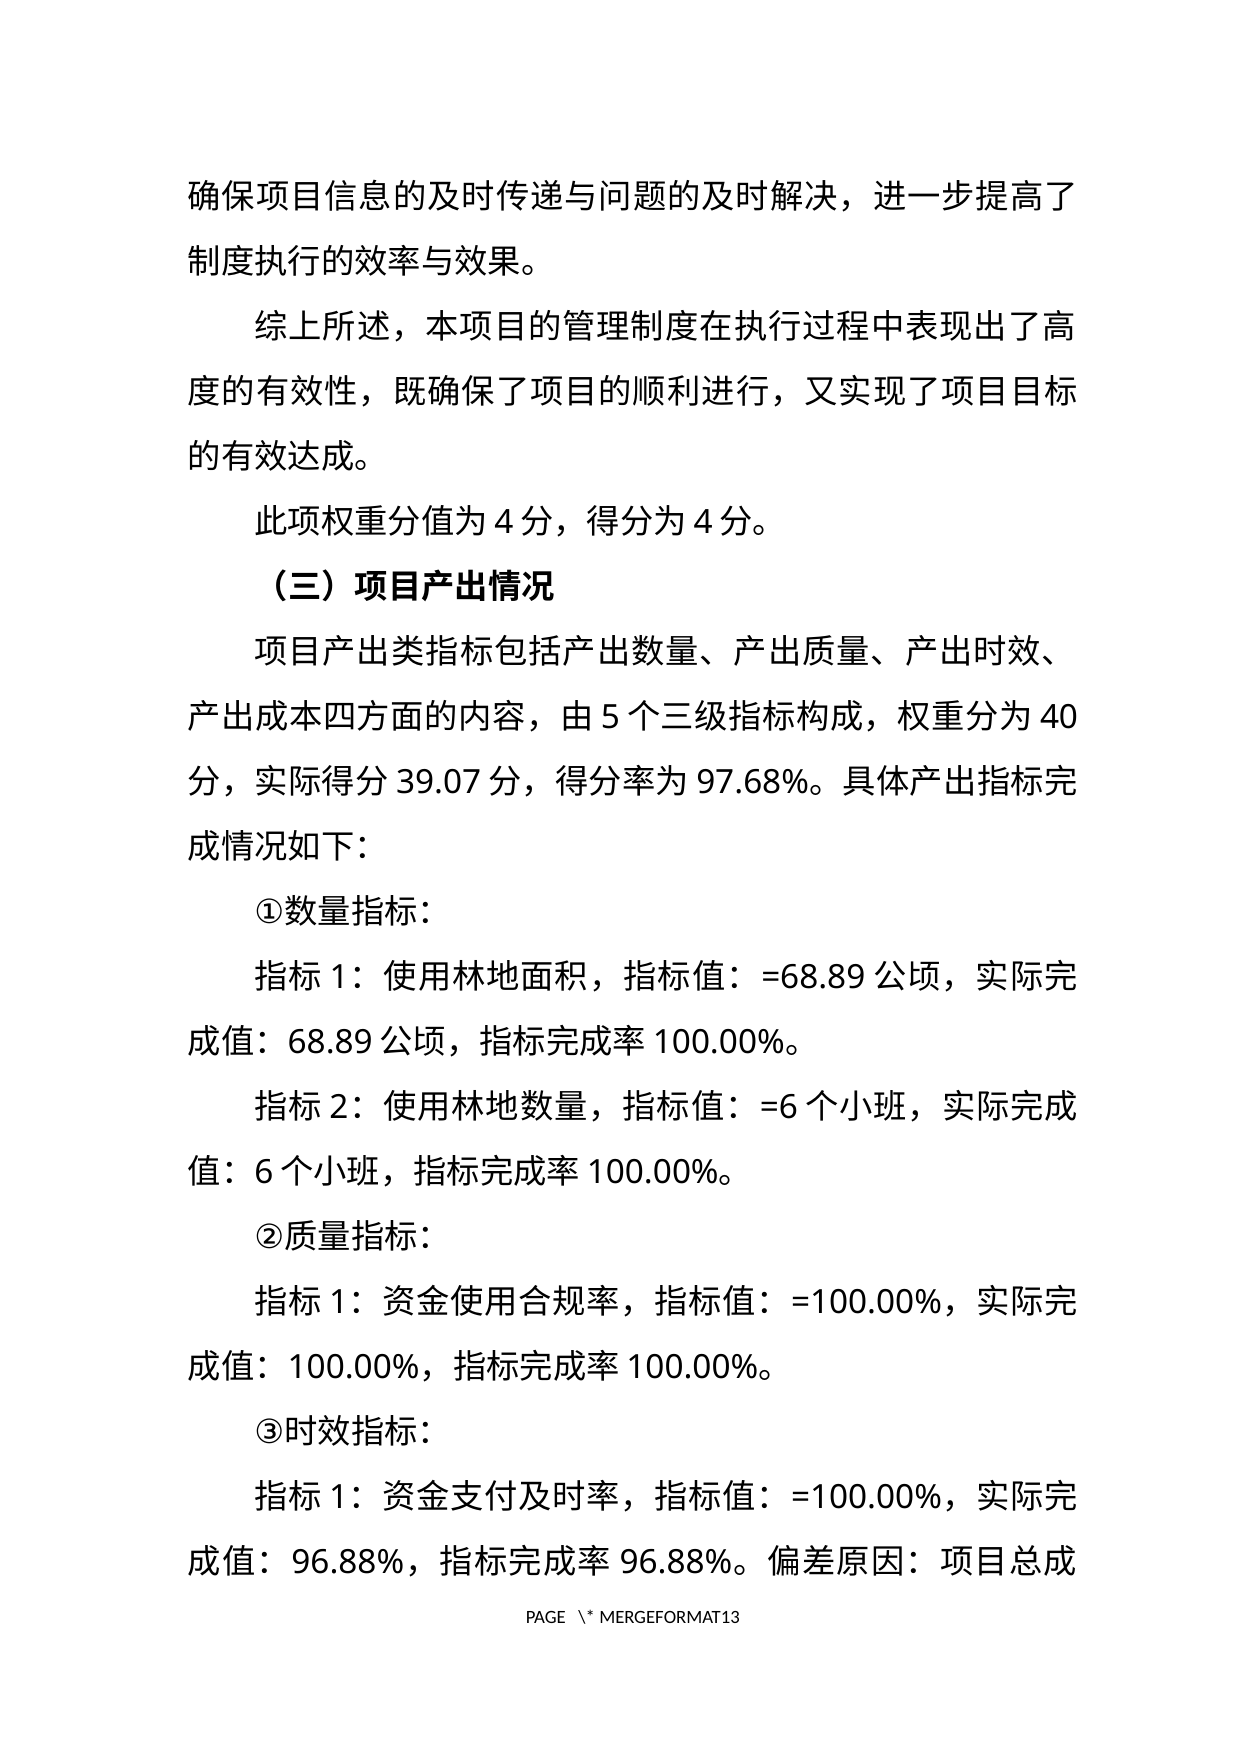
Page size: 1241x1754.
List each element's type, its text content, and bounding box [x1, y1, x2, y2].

title ②质量指标： [187, 1202, 1078, 1267]
title 综上所述，本项目的管理制度在执行过程中表现出了高度的有效性，既确保了项目的顺利进行，又实现了项目目标的有效达成。 [187, 292, 1078, 487]
title 指标1：使用林地面积，指标值：=68.89公顷，实际完成值：68.89公顷，指标完成率100.00%。 [187, 942, 1078, 1072]
title 指标2：使用林地数量，指标值：=6个小班，实际完成值：6个小班，指标完成率100.00%。 [187, 1072, 1078, 1202]
title 此项权重分值为4分，得分为4分。 [187, 487, 1078, 552]
title ③时效指标： [187, 1397, 1078, 1462]
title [187, 162, 1078, 292]
list 项目产出情况 [187, 552, 1078, 617]
title 指标1：资金使用合规率，指标值：=100.00%，实际完成值：100.00%，指标完成率100.00%。 [187, 1267, 1078, 1397]
title ①数量指标： [187, 877, 1078, 942]
title 项目产出类指标包括产出数量、产出质量、产出时效、产出成本四方面的内容，由5个三级指标构成，权重分为40分，实际得分39.07分，得分率为97.68%。具体产出指标完成情况如下： [187, 617, 1078, 877]
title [187, 1462, 1078, 1592]
